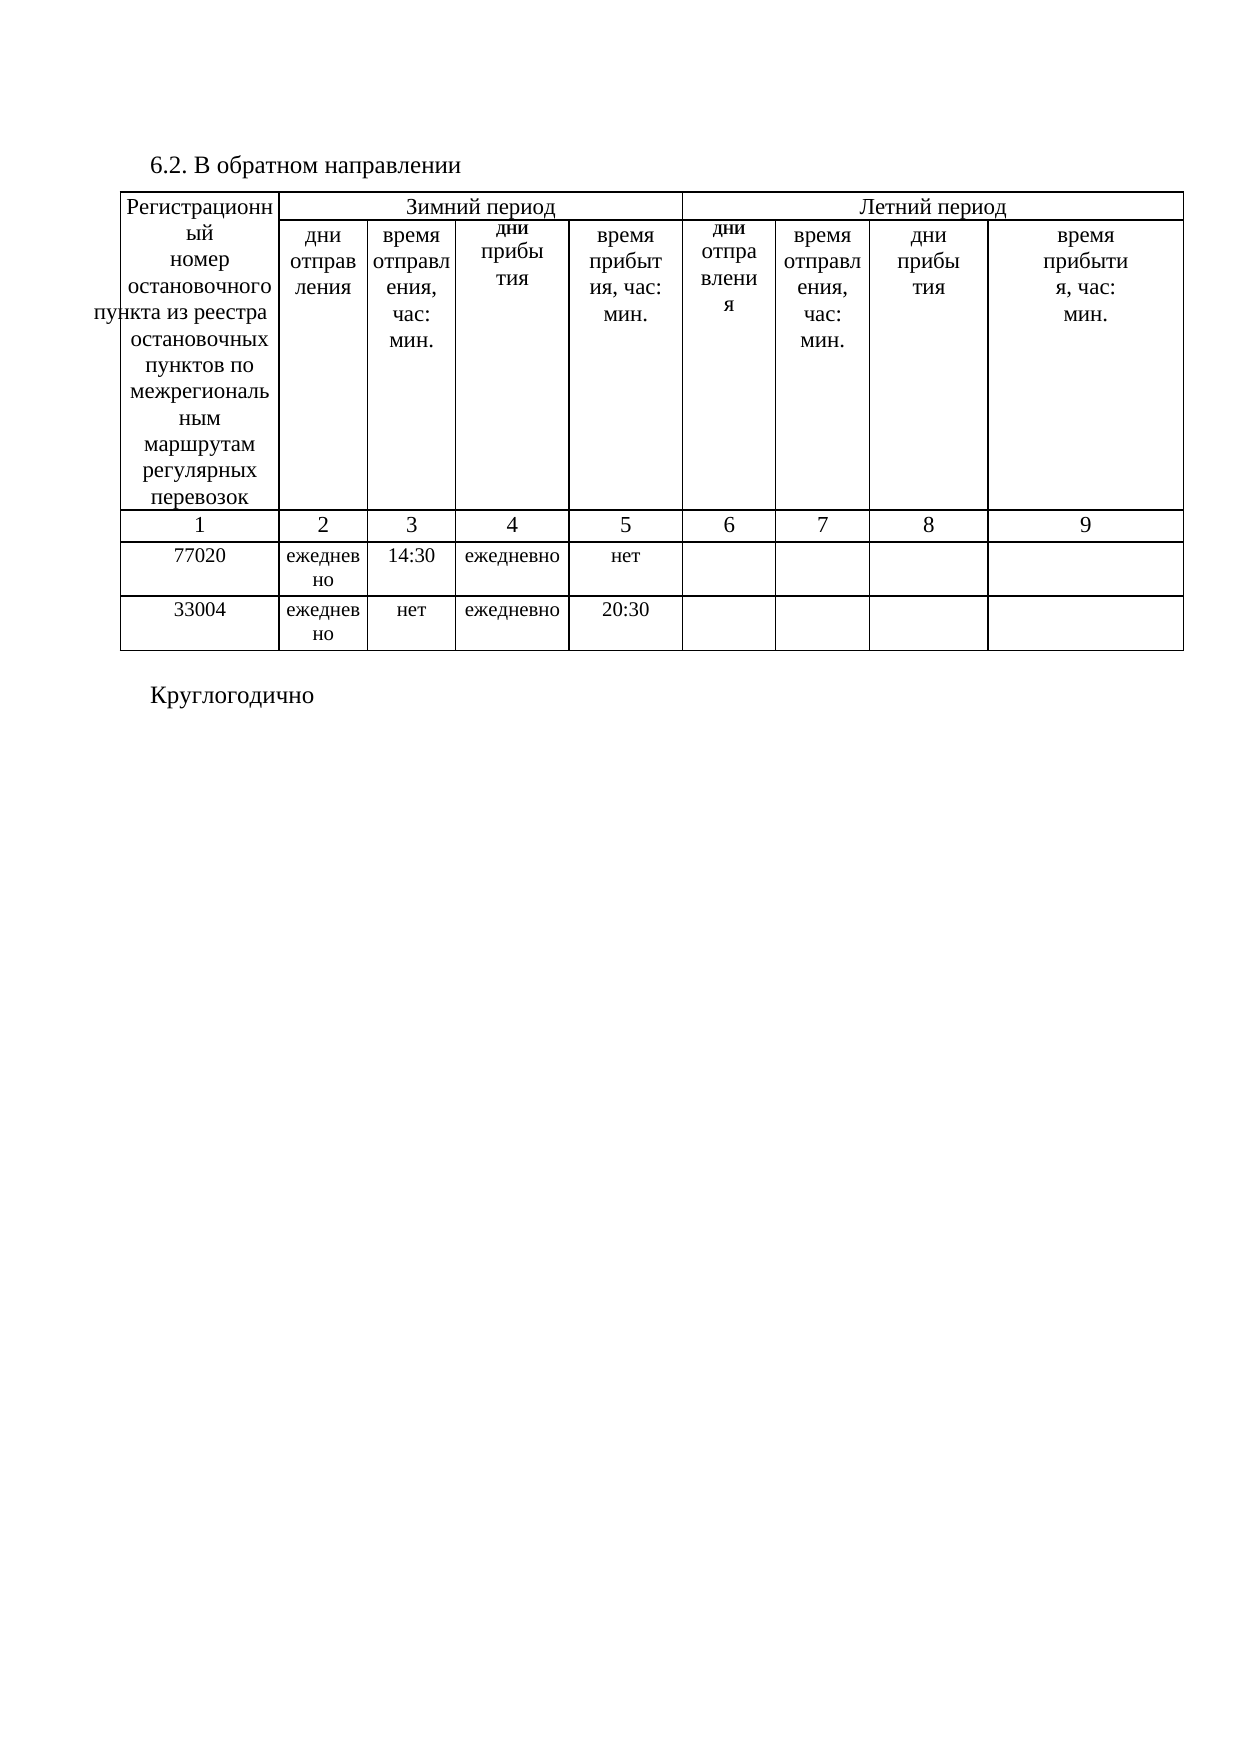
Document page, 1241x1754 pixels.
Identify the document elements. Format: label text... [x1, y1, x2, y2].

text Круглогодично [150, 680, 1090, 709]
table_cell 33004 [121, 597, 278, 650]
table_cell ежедневно [456, 543, 568, 595]
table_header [121, 193, 278, 509]
table_cell время прибыт ия, час: мин. [570, 221, 682, 509]
table_cell 77020 [121, 543, 278, 595]
table_cell 5 [570, 511, 682, 541]
table_cell ежедневно [280, 543, 367, 595]
table_cell 20:30 [570, 597, 682, 650]
table_cell 2 [280, 511, 367, 541]
table_cell время прибыти я, час: мин. [989, 221, 1183, 509]
table_cell нет [368, 597, 455, 650]
table_cell дни отправ ления [280, 221, 367, 509]
table_cell [776, 597, 869, 650]
table_cell время отправл ения, час: мин. [776, 221, 869, 509]
table_cell [989, 543, 1183, 595]
text 6.2. В обратном направлении [150, 150, 1090, 179]
table_cell ежедневно [280, 597, 367, 650]
table_cell [870, 543, 987, 595]
table_cell [989, 597, 1183, 650]
table_cell 3 [368, 511, 455, 541]
table_cell ежедневно [456, 597, 568, 650]
table_header Летний период [683, 193, 1183, 219]
table_cell 9 [989, 511, 1183, 541]
table_cell 7 [776, 511, 869, 541]
table_cell нет [570, 543, 682, 595]
table_cell [870, 597, 987, 650]
table_cell время отправл ения, час: мин. [368, 221, 455, 509]
table_cell 1 [121, 511, 278, 541]
table_cell ДНИ прибы тия [456, 221, 568, 509]
table_cell [683, 543, 775, 595]
table_cell 8 [870, 511, 987, 541]
table_cell 4 [456, 511, 568, 541]
table_cell ДНИ отпра влени я [683, 221, 775, 509]
table_cell 14:30 [368, 543, 455, 595]
table_cell [776, 543, 869, 595]
table_cell 6 [683, 511, 775, 541]
table_cell дни прибы тия [870, 221, 987, 509]
table_header Зимний период [280, 193, 682, 219]
table_cell [683, 597, 775, 650]
